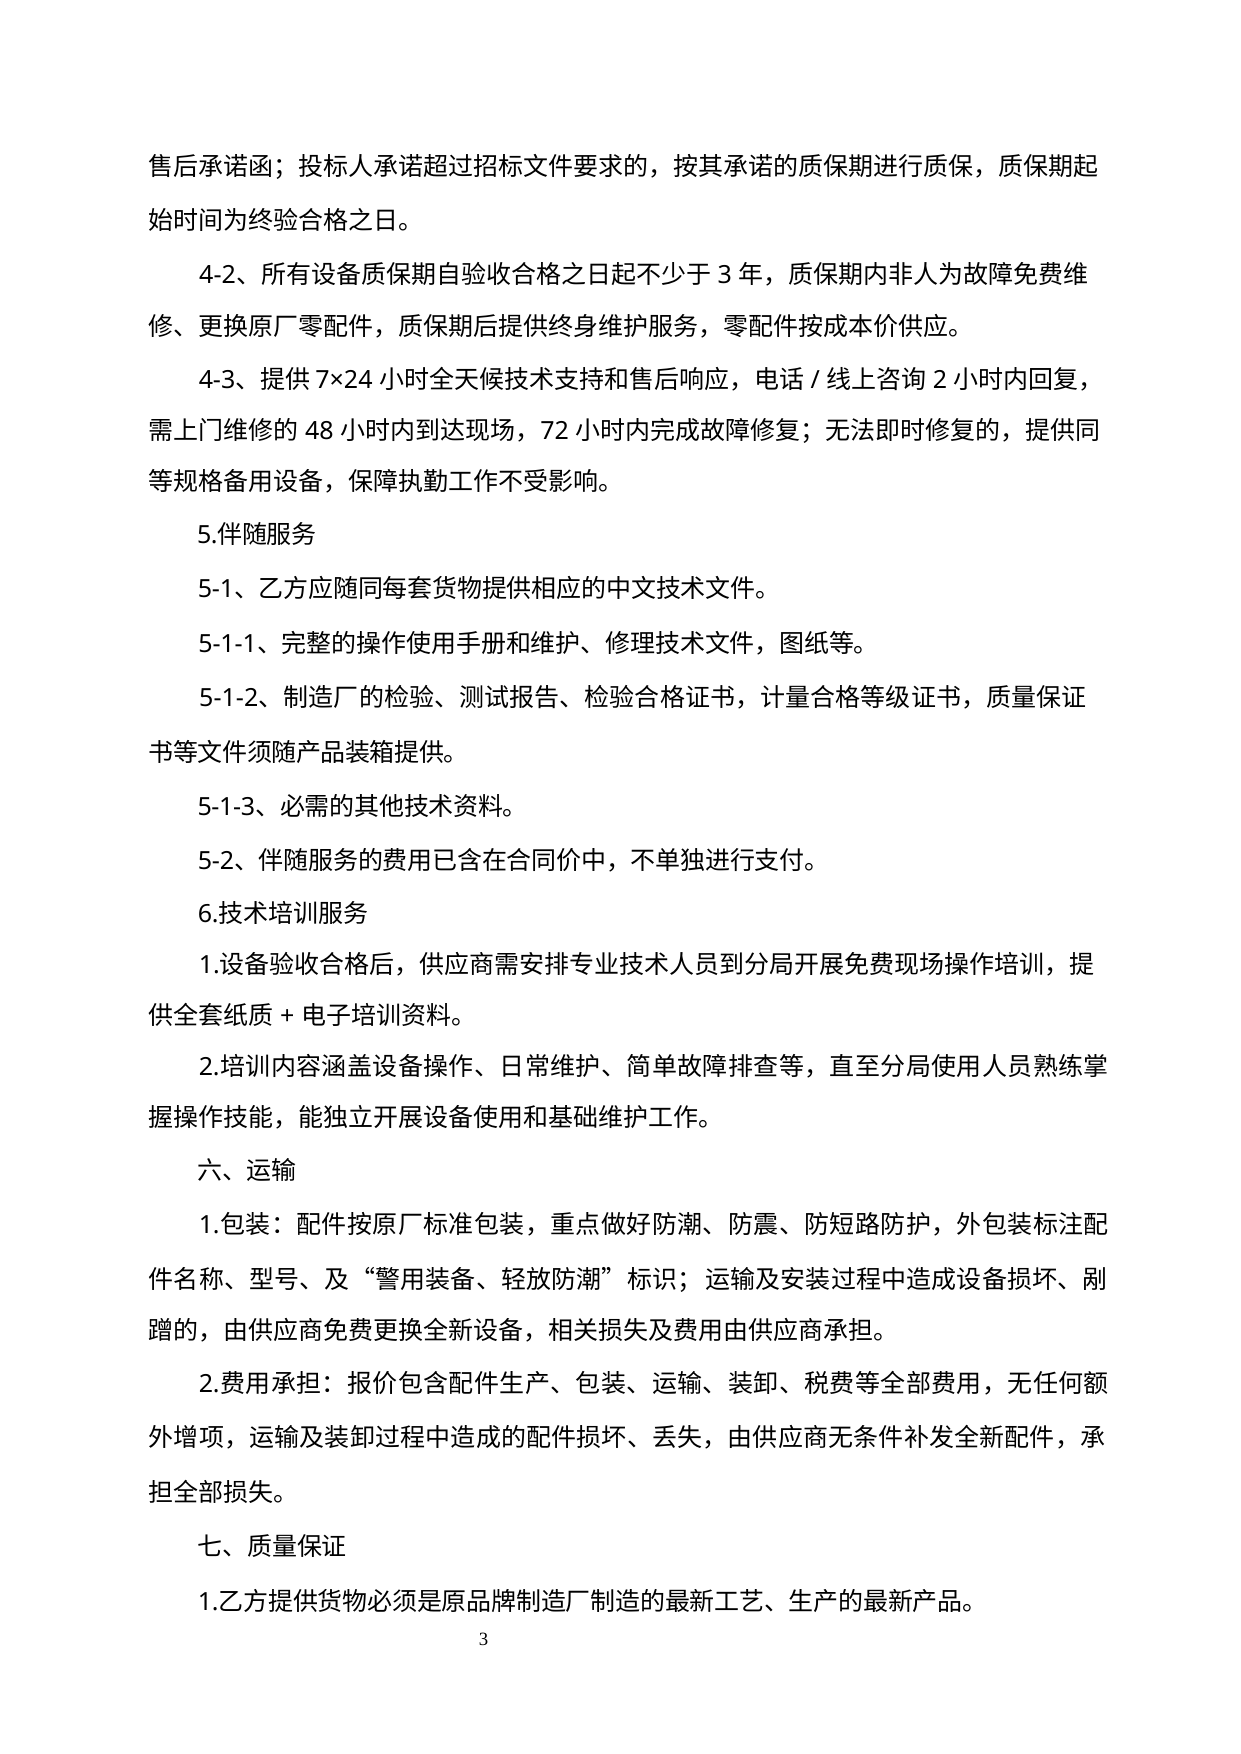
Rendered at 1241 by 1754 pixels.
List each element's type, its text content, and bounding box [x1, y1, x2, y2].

text 2.费用承担：报价包含配件生产、包装、运输、装卸、税费等全部费用，无任何额外增项，运输及装卸过程中造成的配件损坏、丢失，由供应商无条件补发全新配件，承担全部损失。 [148, 1363, 1109, 1508]
list 4-3、提供7×24 小时全天候技术支持和售后响应，电话 / 线上咨询 2 小时内回复，需上门维修的 48 小时内到达现场，72 小时内完成故障修复；无法即时修复的，提供同等规格备用设备，保障执勤工作不受影响。 [148, 359, 1109, 498]
list 1.设备验收合格后，供应商需安排专业技术人员到分局开展免费现场操作培训，提供全套纸质 + 电子培训资料。 [148, 946, 1109, 1031]
text 5-1、乙方应随同每套货物提供相应的中文技术文件。 [148, 569, 1109, 605]
text 2.培训内容涵盖设备操作、日常维护、简单故障排查等，直至分局使用人员熟练掌握操作技能，能独立开展设备使用和基础维护工作。 [148, 1048, 1109, 1133]
text 5-1-3、必需的其他技术资料。 [148, 786, 1109, 823]
text 6.技术培训服务 [148, 895, 1109, 929]
text 1.包装：配件按原厂标准包装，重点做好防潮、防震、防短路防护，外包装标注配件名称、型号、及“警用装备、轻放防潮”标识；运输及安装过程中造成设备损坏、剐蹭的，由供应商免费更换全新设备，相关损失及费用由供应商承担。 [148, 1205, 1109, 1346]
text 5.伴随服务 [148, 514, 1109, 551]
text 六、运输 [148, 1150, 1109, 1187]
text 5-1-2、制造厂的检验、测试报告、检验合格证书，计量合格等级证书，质量保证书等文件须随产品装箱提供。 [148, 678, 1109, 768]
text 1.乙方提供货物必须是原品牌制造厂制造的最新工艺、生产的最新产品。 [148, 1581, 1109, 1617]
text 5-1-1、完整的操作使用手册和维护、修理技术文件，图纸等。 [148, 623, 1109, 659]
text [148, 146, 1109, 237]
text 5-2、伴随服务的费用已含在合同价中，不单独进行支付。 [148, 841, 1109, 877]
text 七、质量保证 [148, 1527, 1109, 1563]
list 4-2、所有设备质保期自验收合格之日起不少于 3 年，质保期内非人为故障免费维修、更换原厂零配件，质保期后提供终身维护服务，零配件按成本价供应。 [148, 255, 1109, 342]
